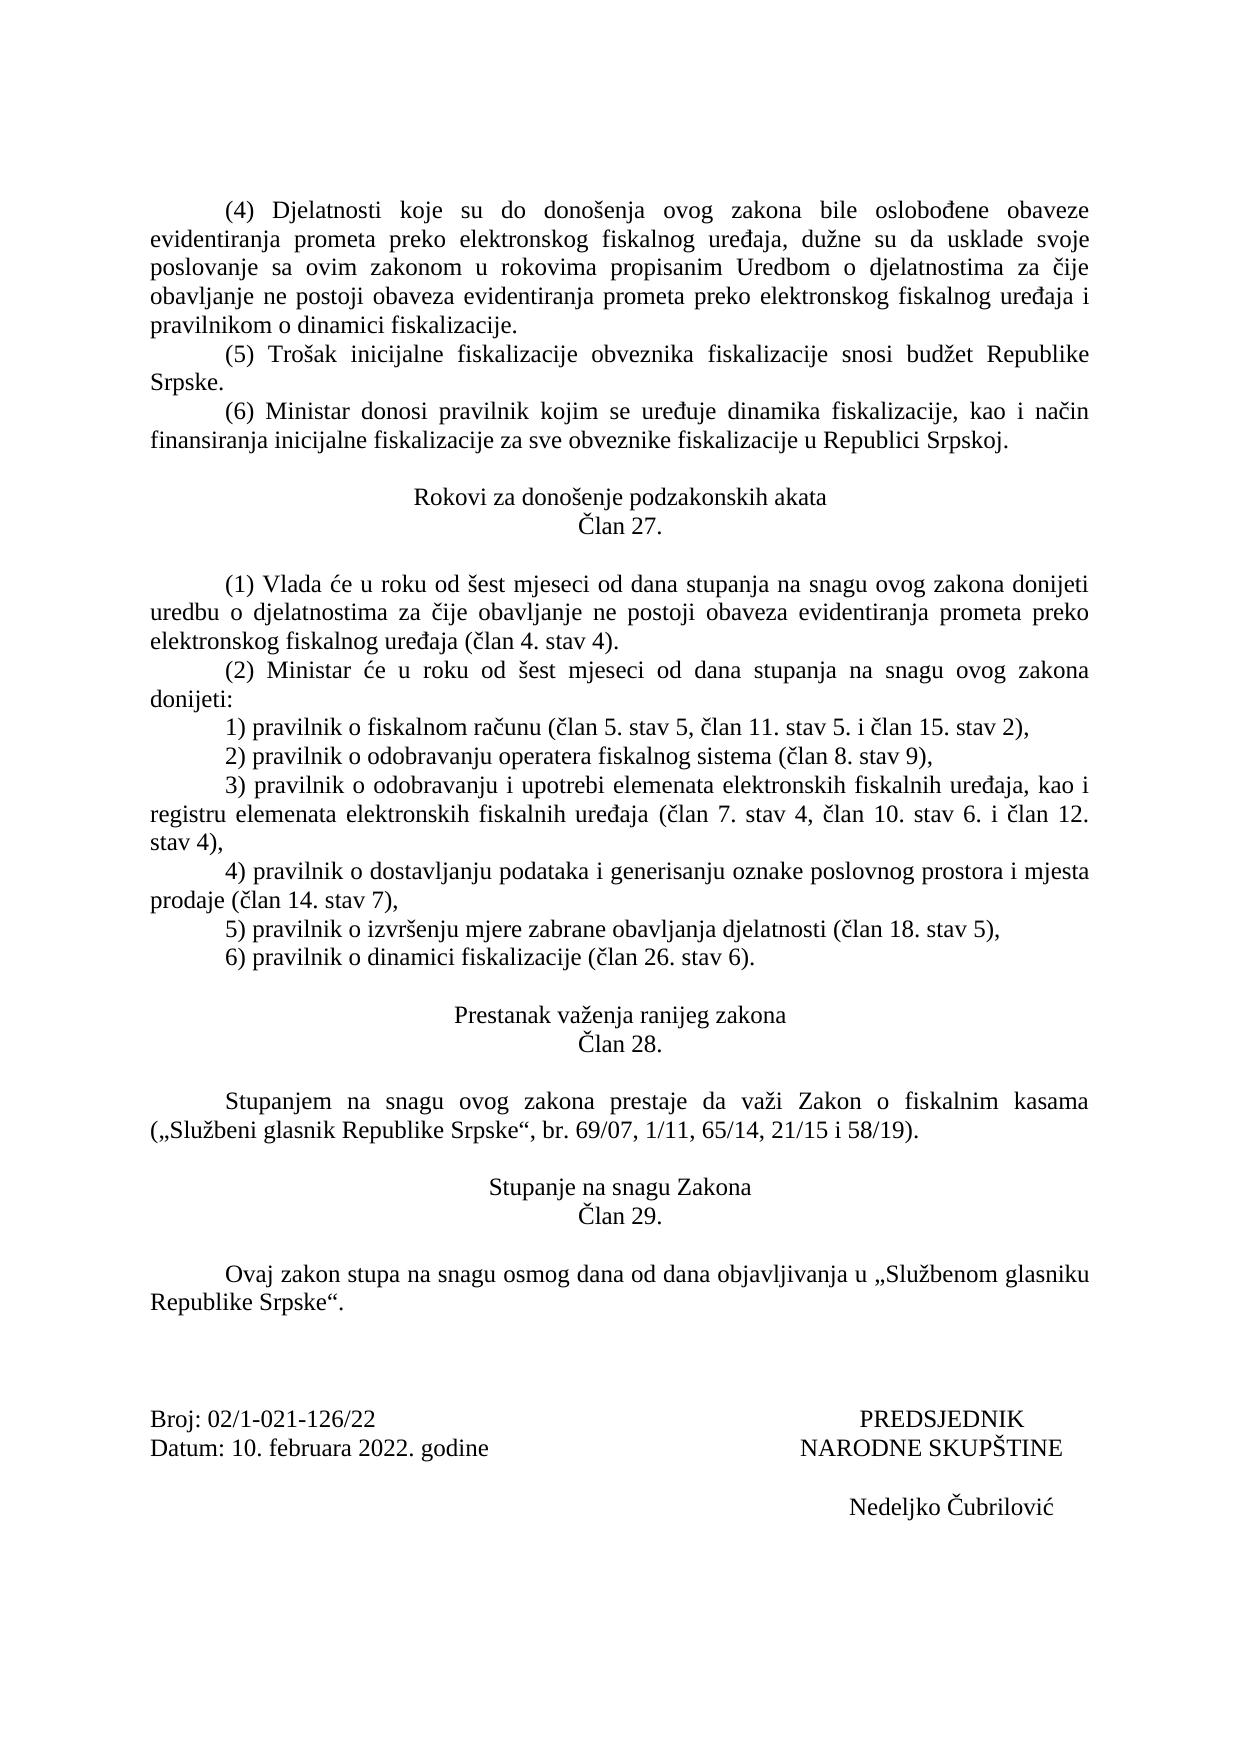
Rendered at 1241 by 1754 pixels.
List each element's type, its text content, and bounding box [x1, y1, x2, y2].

text (1) Vlada će u roku od šest mjeseci od dana stupanja na snagu ovog zakona donijeti uredbu o djelatnostima za čije obavljanje ne postoji obaveza evidentiranja prometa preko elektronskog fiskalnog uređaja (član 4. stav 4). [150, 569, 1090, 655]
text 6) pravilnik o dinamici fiskalizacije (član 26. stav 6). [150, 942, 1090, 971]
text 4) pravilnik o dostavljanju podataka i generisanju oznake poslovnog prostora i mjesta prodaje (član 14. stav 7), [150, 856, 1090, 914]
text Stupanje na snagu Zakona [150, 1172, 1090, 1201]
text Član 29. [150, 1201, 1090, 1230]
text Stupanjem na snagu ovog zakona prestaje da važi Zakon o fiskalnim kasama („Službeni glasnik Republike Srpske“, br. 69/07, 1/11, 65/14, 21/15 i 58/19). [150, 1086, 1090, 1144]
text (4) Djelatnosti koje su do donošenja ovog zakona bile oslobođene obaveze evidentiranja prometa preko elektronskog fiskalnog uređaja, dužne su da usklade svoje poslovanje sa ovim zakonom u rokovima propisanim Uredbom o djelatnostima za čije obavljanje ne postoji obaveza evidentiranja prometa preko elektronskog fiskalnog uređaja i pravilnikom o dinamici fiskalizacije. [150, 195, 1090, 339]
text Datum: 10. februara 2022. godine NARODNE SKUPŠTINE [150, 1433, 1090, 1462]
text Ovaj zakon stupa na snagu osmog dana od dana objavljivanja u „Službenom glasniku Republike Srpske“. [150, 1259, 1090, 1316]
text Član 27. [150, 511, 1090, 540]
text Nedeljko Čubrilović [150, 1492, 1090, 1521]
text Broj: 02/1-021-126/22 PREDSJEDNIK [150, 1404, 1090, 1433]
text (6) Ministar donosi pravilnik kojim se uređuje dinamika fiskalizacije, kao i način finansiranja inicijalne fiskalizacije za sve obveznike fiskalizacije u Republici Srpskoj. [150, 396, 1090, 454]
text 2) pravilnik o odobravanju operatera fiskalnog sistema (član 8. stav 9), [150, 741, 1090, 770]
text 5) pravilnik o izvršenju mjere zabrane obavljanja djelatnosti (član 18. stav 5), [150, 914, 1090, 942]
text Član 28. [150, 1029, 1090, 1057]
text Rokovi za donošenje podzakonskih akata [150, 482, 1090, 511]
text Prestanak važenja ranijeg zakona [150, 1000, 1090, 1029]
text 1) pravilnik o fiskalnom računu (član 5. stav 5, član 11. stav 5. i član 15. stav 2), [150, 712, 1090, 741]
text (2) Ministar će u roku od šest mjeseci od dana stupanja na snagu ovog zakona donijeti: [150, 655, 1090, 712]
text 3) pravilnik o odobravanju i upotrebi elemenata elektronskih fiskalnih uređaja, kao i registru elemenata elektronskih fiskalnih uređaja (član 7. stav 4, član 10. stav 6. i član 12. stav 4), [150, 770, 1090, 856]
text (5) Trošak inicijalne fiskalizacije obveznika fiskalizacije snosi budžet Republike Srpske. [150, 339, 1090, 396]
